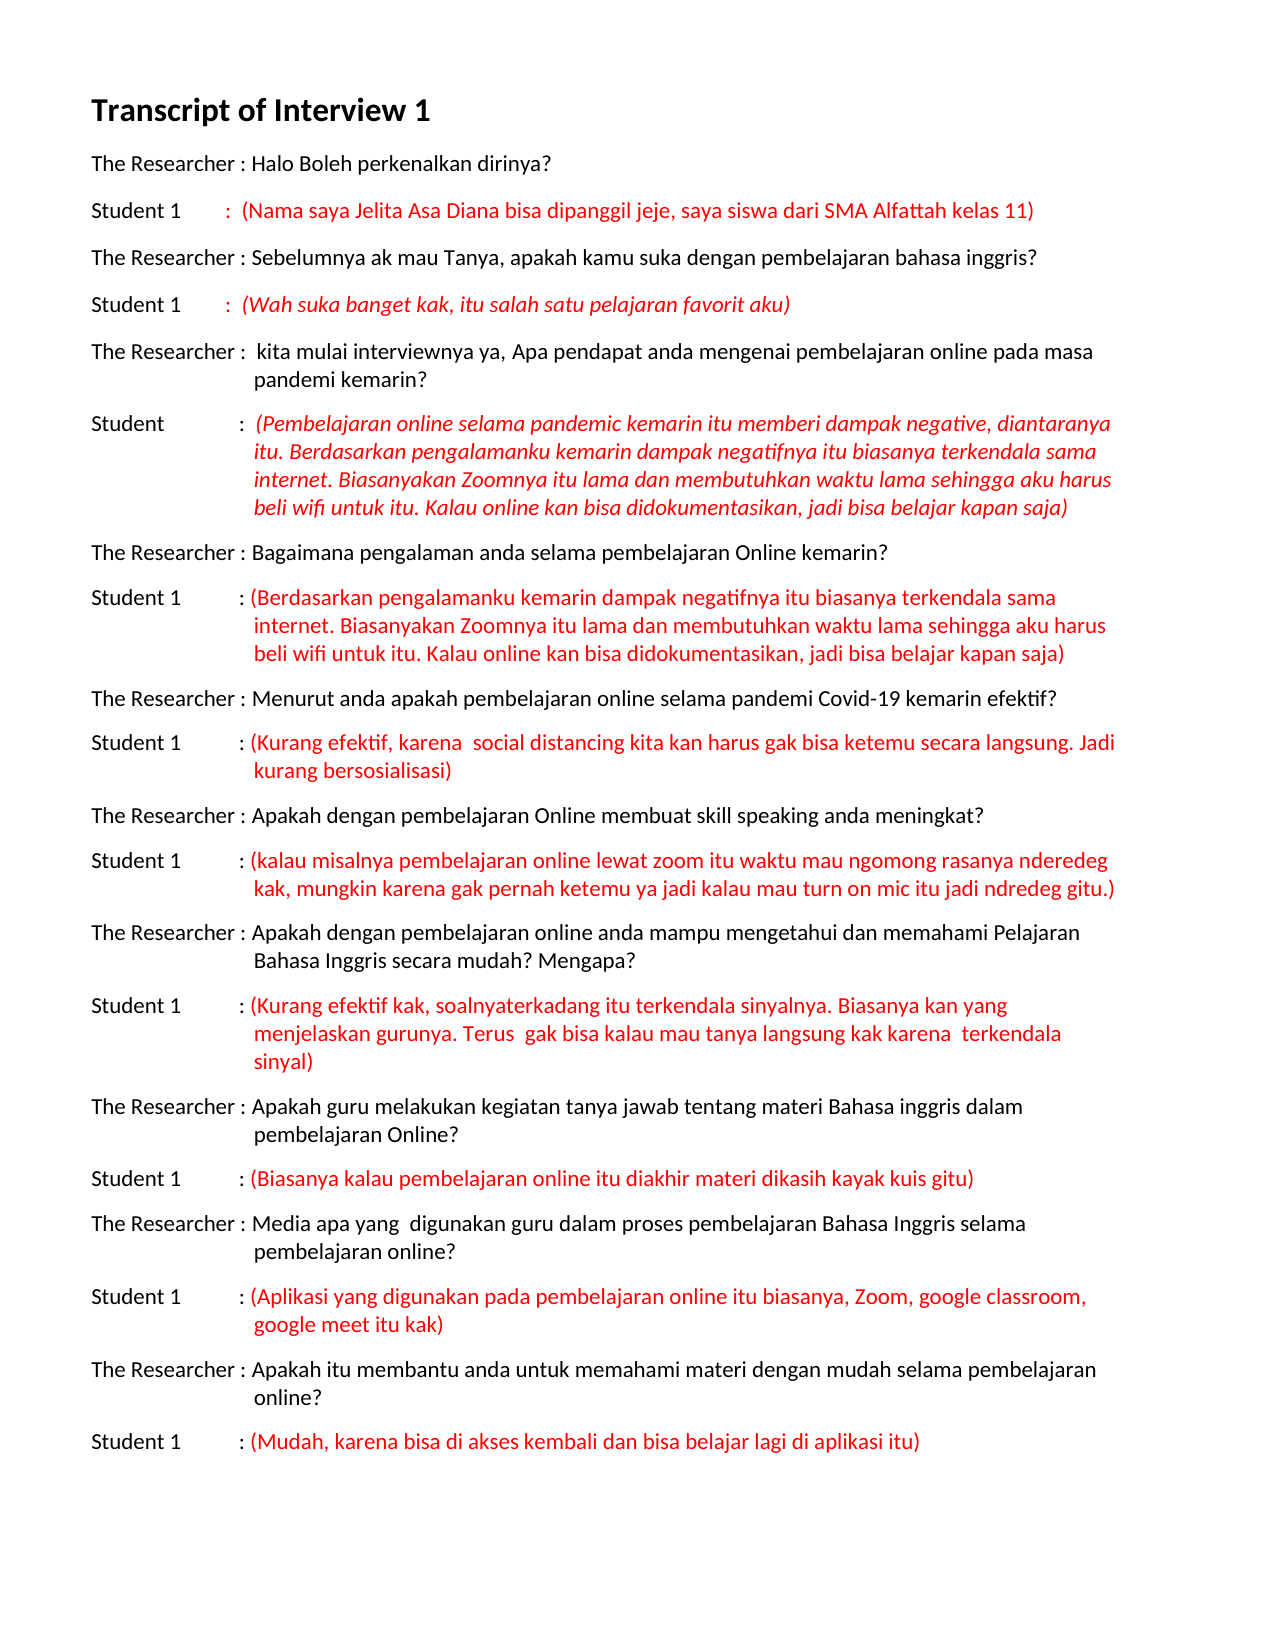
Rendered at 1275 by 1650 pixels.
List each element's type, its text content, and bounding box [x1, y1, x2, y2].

text Student : (Pembelajaran online selama pandemic kemarin itu memberi dampak negative, diantaranya itu. Berdasarkan pengalamanku kemarin dampak negatifnya itu biasanya terkendala sama internet. Biasanyakan Zoomnya itu lama dan membutuhkan waktu lama sehingga aku harus beli wifi untuk itu. Kalau online kan bisa didokumentasikan, jadi bisa belajar kapan saja) [91, 409, 1125, 522]
text The Researcher : Apakah itu membantu anda untuk memahami materi dengan mudah selama pembelajaran online? [91, 1355, 1125, 1411]
text Student 1 : (Aplikasi yang digunakan pada pembelajaran online itu biasanya, Zoom, google classroom, google meet itu kak) [91, 1282, 1125, 1338]
text Student 1 : (kalau misalnya pembelajaran online lewat zoom itu waktu mau ngomong rasanya nderedeg kak, mungkin karena gak pernah ketemu ya jadi kalau mau turn on mic itu jadi ndredeg gitu.) [91, 846, 1125, 902]
text Student 1 : (Berdasarkan pengalamanku kemarin dampak negatifnya itu biasanya terkendala sama internet. Biasanyakan Zoomnya itu lama dan membutuhkan waktu lama sehingga aku harus beli wifi untuk itu. Kalau online kan bisa didokumentasikan, jadi bisa belajar kapan saja) [91, 583, 1125, 667]
text The Researcher : kita mulai interviewnya ya, Apa pendapat anda mengenai pembelajaran online pada masa pandemi kemarin? [91, 337, 1125, 393]
text Student 1 : (Kurang efektif, karena social distancing kita kan harus gak bisa ketemu secara langsung. Jadi kurang bersosialisasi) [91, 728, 1125, 784]
text Student 1 : (Biasanya kalau pembelajaran online itu diakhir materi dikasih kayak kuis gitu) [91, 1164, 1125, 1193]
text Student 1 : (Kurang efektif kak, soalnyaterkadang itu terkendala sinyalnya. Biasanya kan yang menjelaskan gurunya. Terus gak bisa kalau mau tanya langsung kak karena terkendala sinyal) [91, 991, 1125, 1075]
text Transcript of Interview 1 [91, 89, 1125, 129]
text The Researcher : Media apa yang digunakan guru dalam proses pembelajaran Bahasa Inggris selama pembelajaran online? [91, 1209, 1125, 1265]
text Student 1 : (Wah suka banget kak, itu salah satu pelajaran favorit aku) [91, 290, 1125, 318]
text The Researcher : Apakah dengan pembelajaran online anda mampu mengetahui dan memahami Pelajaran Bahasa Inggris secara mudah? Mengapa? [91, 918, 1125, 974]
text The Researcher : Apakah guru melakukan kegiatan tanya jawab tentang materi Bahasa inggris dalam pembelajaran Online? [91, 1092, 1125, 1148]
text The Researcher : Halo Boleh perkenalkan dirinya? [91, 149, 1125, 177]
text Student 1 : (Nama saya Jelita Asa Diana bisa dipanggil jeje, saya siswa dari SMA Alfattah kelas 11) [91, 196, 1125, 224]
text Student 1 : (Mudah, karena bisa di akses kembali dan bisa belajar lagi di aplikasi itu) [91, 1427, 1125, 1455]
text The Researcher : Menurut anda apakah pembelajaran online selama pandemi Covid-19 kemarin efektif? [91, 684, 1125, 712]
text The Researcher : Apakah dengan pembelajaran Online membuat skill speaking anda meningkat? [91, 801, 1125, 829]
text The Researcher : Sebelumnya ak mau Tanya, apakah kamu suka dengan pembelajaran bahasa inggris? [91, 243, 1125, 271]
text The Researcher : Bagaimana pengalaman anda selama pembelajaran Online kemarin? [91, 538, 1125, 566]
